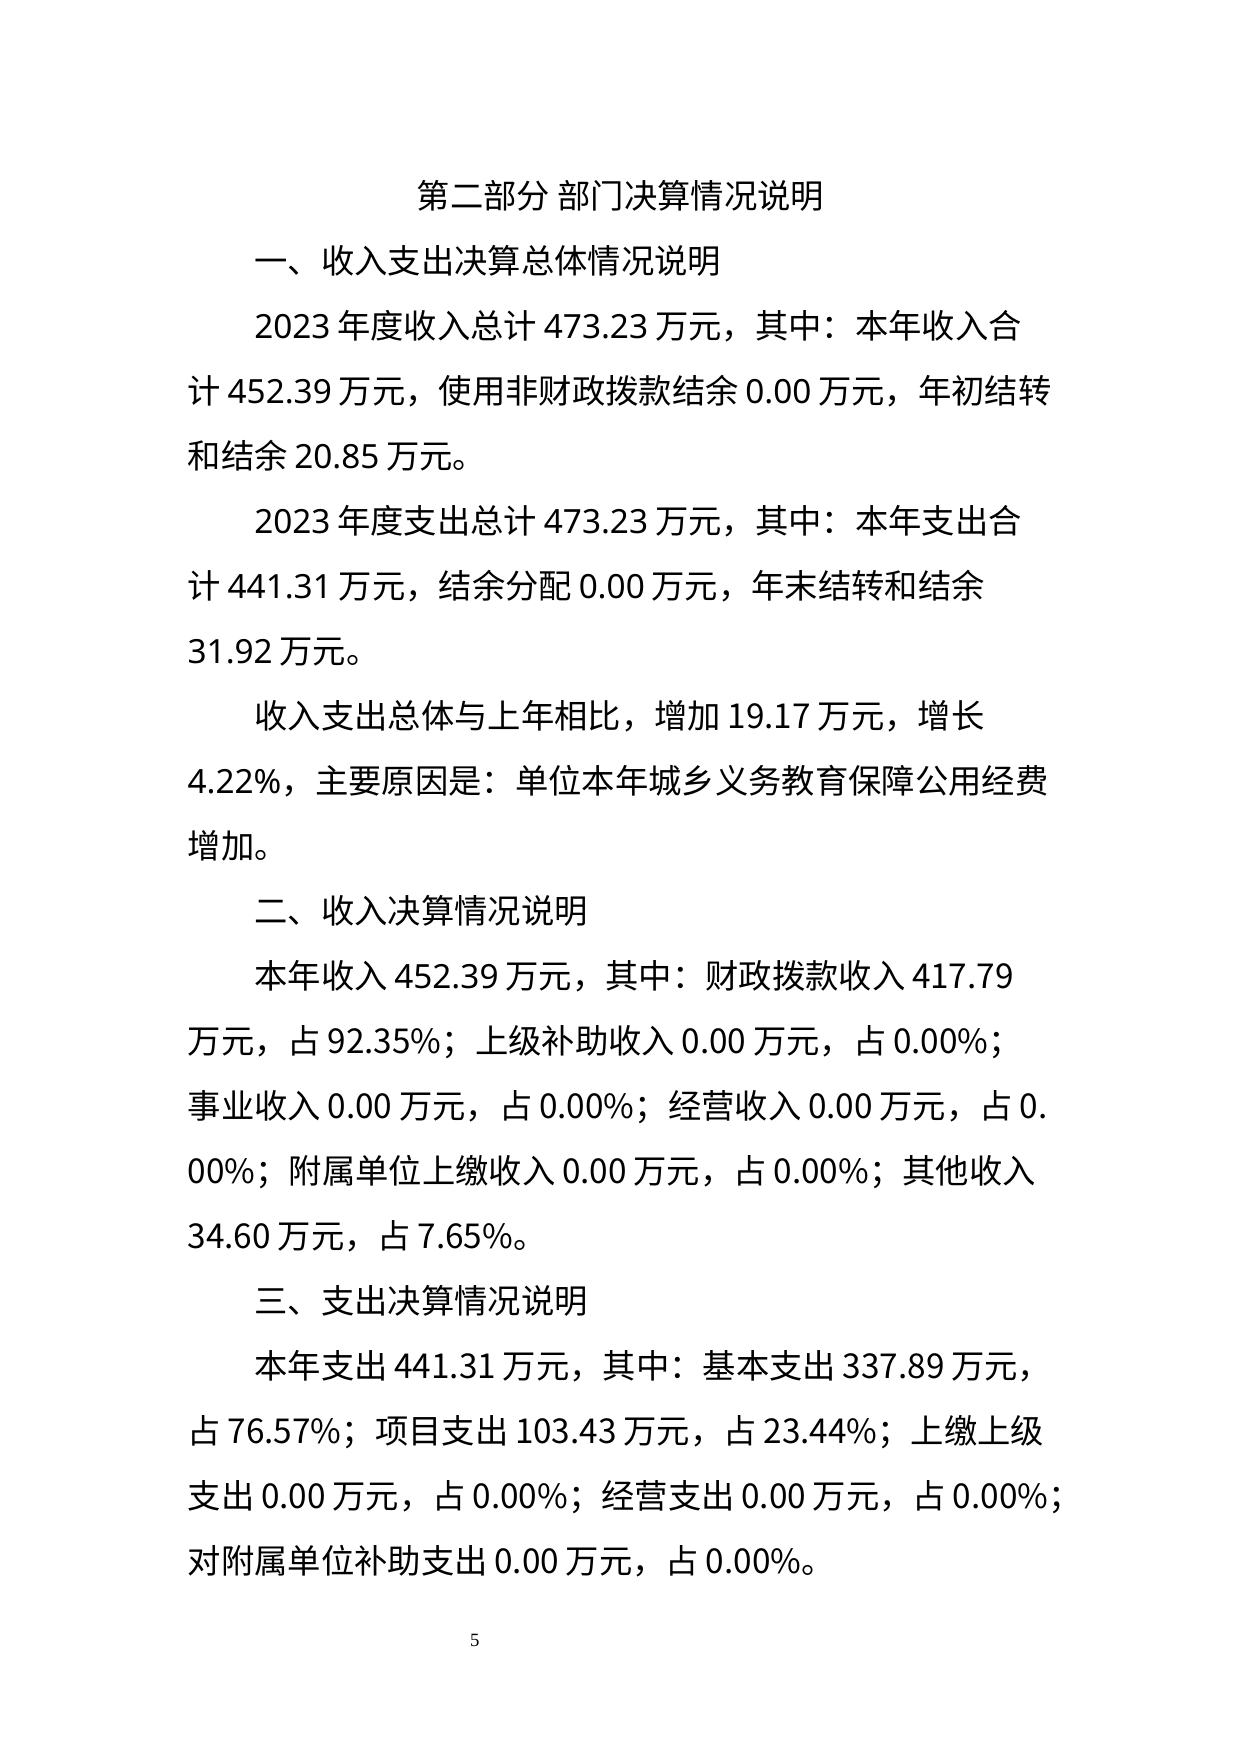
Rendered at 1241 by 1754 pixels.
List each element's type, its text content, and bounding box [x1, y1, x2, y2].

text 第二部分 部门决算情况说明 [187, 162, 1053, 227]
text 一、收入支出决算总体情况说明 [187, 227, 1053, 292]
text 2023年度支出总计473.23万元，其中：本年支出合计441.31万元，结余分配0.00万元，年末结转和结余31.92万元。 [187, 487, 1053, 682]
text 二、收入决算情况说明 [187, 877, 1053, 942]
text 三、支出决算情况说明 [187, 1267, 1053, 1332]
text 本年收入452.39万元，其中：财政拨款收入417.79万元，占92.35%；上级补助收入0.00万元，占0.00%；事业收入0.00万元，占0.00%；经营收入0.00万元，占0.00%；附属单位上缴收入0.00万元，占0.00%；其他收入34.60万元，占7.65%。 [187, 942, 1053, 1267]
text 收入支出总体与上年相比，增加19.17万元，增长4.22%，主要原因是：单位本年城乡义务教育保障公用经费增加。 [187, 682, 1053, 877]
text 2023年度收入总计473.23万元，其中：本年收入合计452.39万元，使用非财政拨款结余0.00万元，年初结转和结余20.85万元。 [187, 292, 1053, 487]
text 本年支出441.31万元，其中：基本支出337.89万元，占76.57%；项目支出103.43万元，占23.44%；上缴上级支出0.00万元，占0.00%；经营支出0.00万元，占0.00%；对附属单位补助支出0.00万元，占0.00%。 [187, 1332, 1053, 1592]
